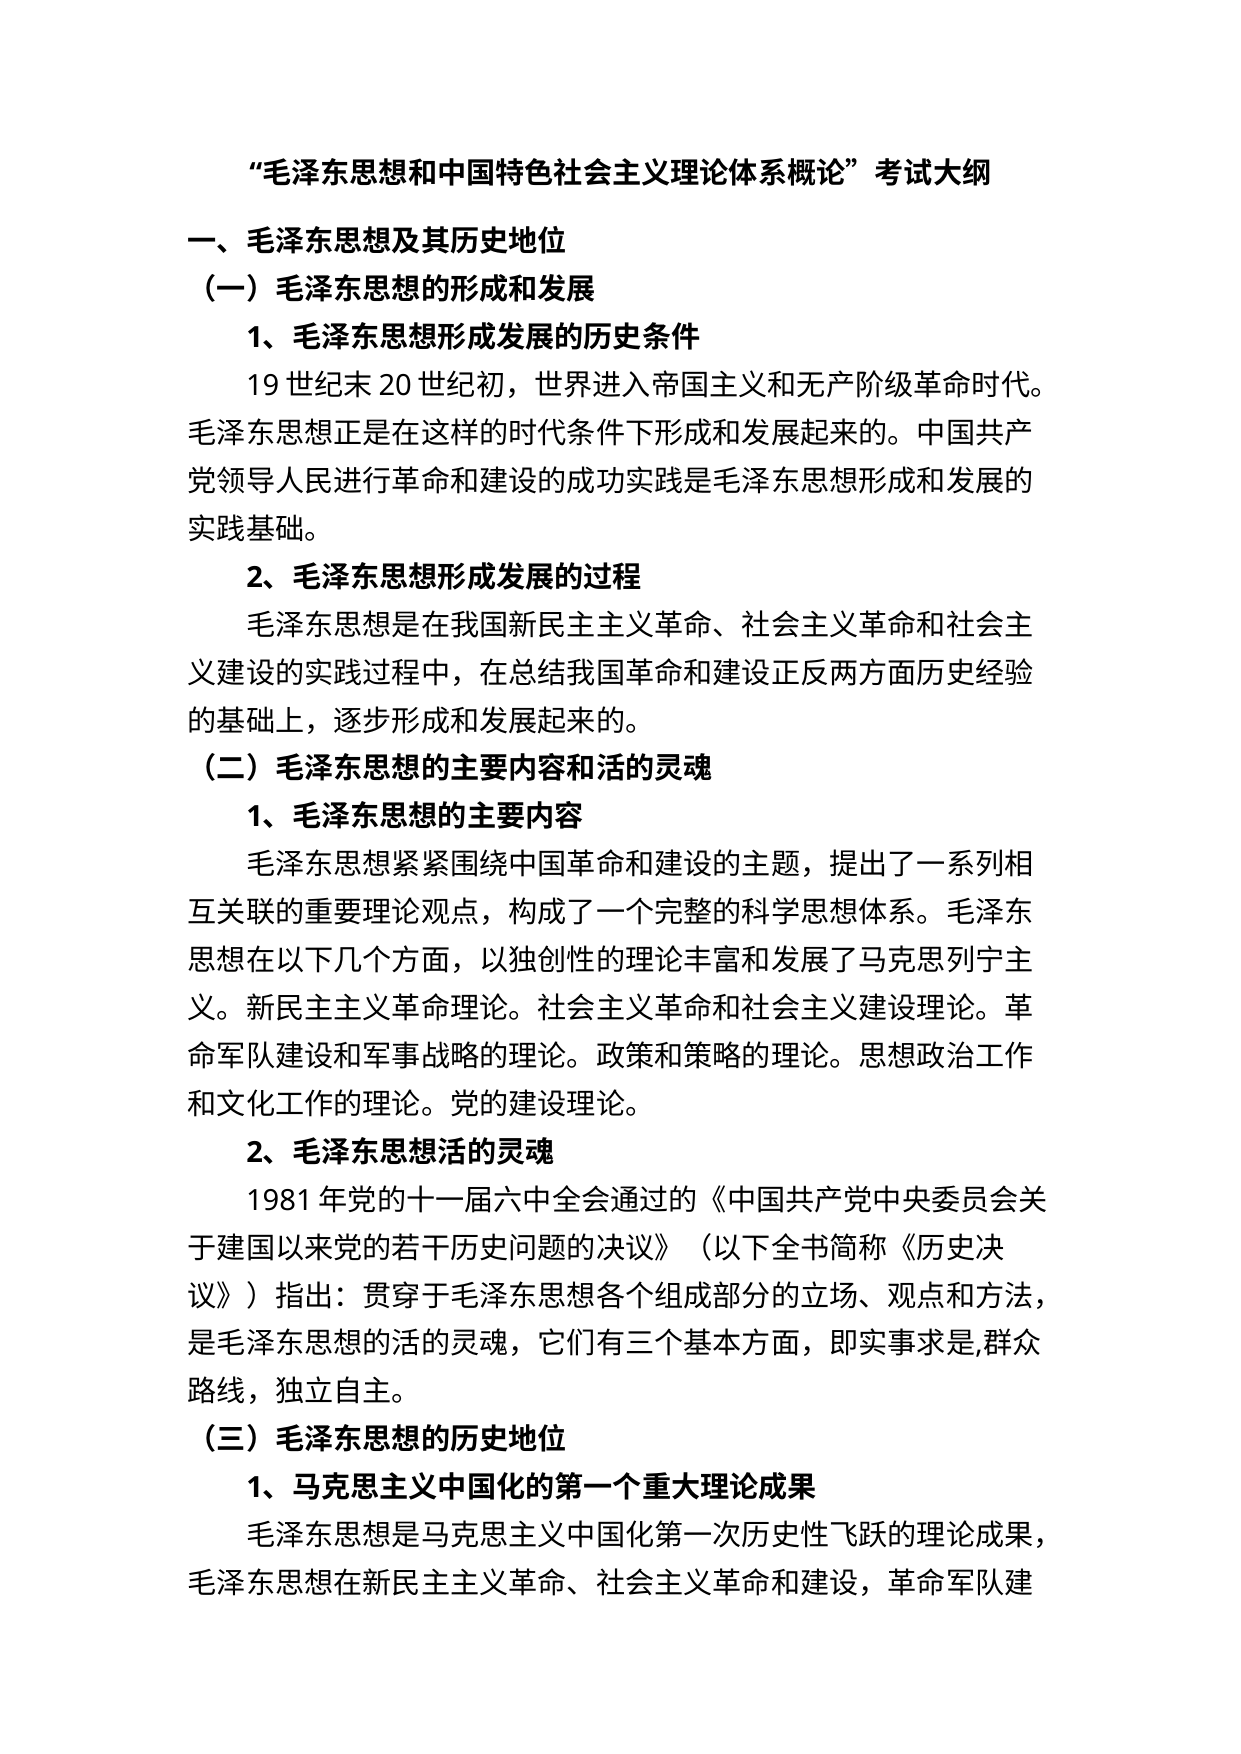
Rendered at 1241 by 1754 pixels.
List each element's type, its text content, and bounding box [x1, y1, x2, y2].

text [187, 1507, 1053, 1603]
text 1、马克思主义中国化的第一个重大理论成果 [187, 1459, 1053, 1507]
text 1、毛泽东思想的主要内容 [187, 788, 1053, 836]
text 2、毛泽东思想活的灵魂 [187, 1124, 1053, 1172]
subtitle （二）毛泽东思想的主要内容和活的灵魂 [187, 741, 1053, 788]
text 2、毛泽东思想形成发展的过程 [187, 549, 1053, 597]
subtitle 毛泽东思想的历史地位 [187, 1411, 1053, 1459]
subtitle 一、毛泽东思想及其历史地位 [187, 213, 1053, 261]
text 毛泽东思想紧紧围绕中国革命和建设的主题，提出了一系列相互关联的重要理论观点，构成了一个完整的科学思想体系。毛泽东思想在以下几个方面，以独创性的理论丰富和发展了马克思列宁主义。新民主主义革命理论。社会主义革命和社会主义建设理论。革命军队建设和军事战略的理论。政策和策略的理论。思想政治工作和文化工作的理论。党的建设理论。 [187, 836, 1053, 1124]
text 1、毛泽东思想形成发展的历史条件 [187, 309, 1053, 357]
text 19世纪末20世纪初，世界进入帝国主义和无产阶级革命时代。毛泽东思想正是在这样的时代条件下形成和发展起来的。中国共产党领导人民进行革命和建设的成功实践是毛泽东思想形成和发展的实践基础。 [187, 357, 1053, 549]
text 1981年党的十一届六中全会通过的《中国共产党中央委员会关于建国以来党的若干历史问题的决议》（以下全书简称《历史决议》）指出：贯穿于毛泽东思想各个组成部分的立场、观点和方法，是毛泽东思想的活的灵魂，它们有三个基本方面，即实事求是,群众路线，独立自主。 [187, 1172, 1053, 1411]
text （一）毛泽东思想的形成和发展 [187, 261, 1053, 309]
text 毛泽东思想是在我国新民主主义革命、社会主义革命和社会主义建设的实践过程中，在总结我国革命和建设正反两方面历史经验的基础上，逐步形成和发展起来的。 [187, 597, 1053, 741]
subtitle “毛泽东思想和中国特色社会主义理论体系概论”考试大纲 [187, 150, 1053, 192]
